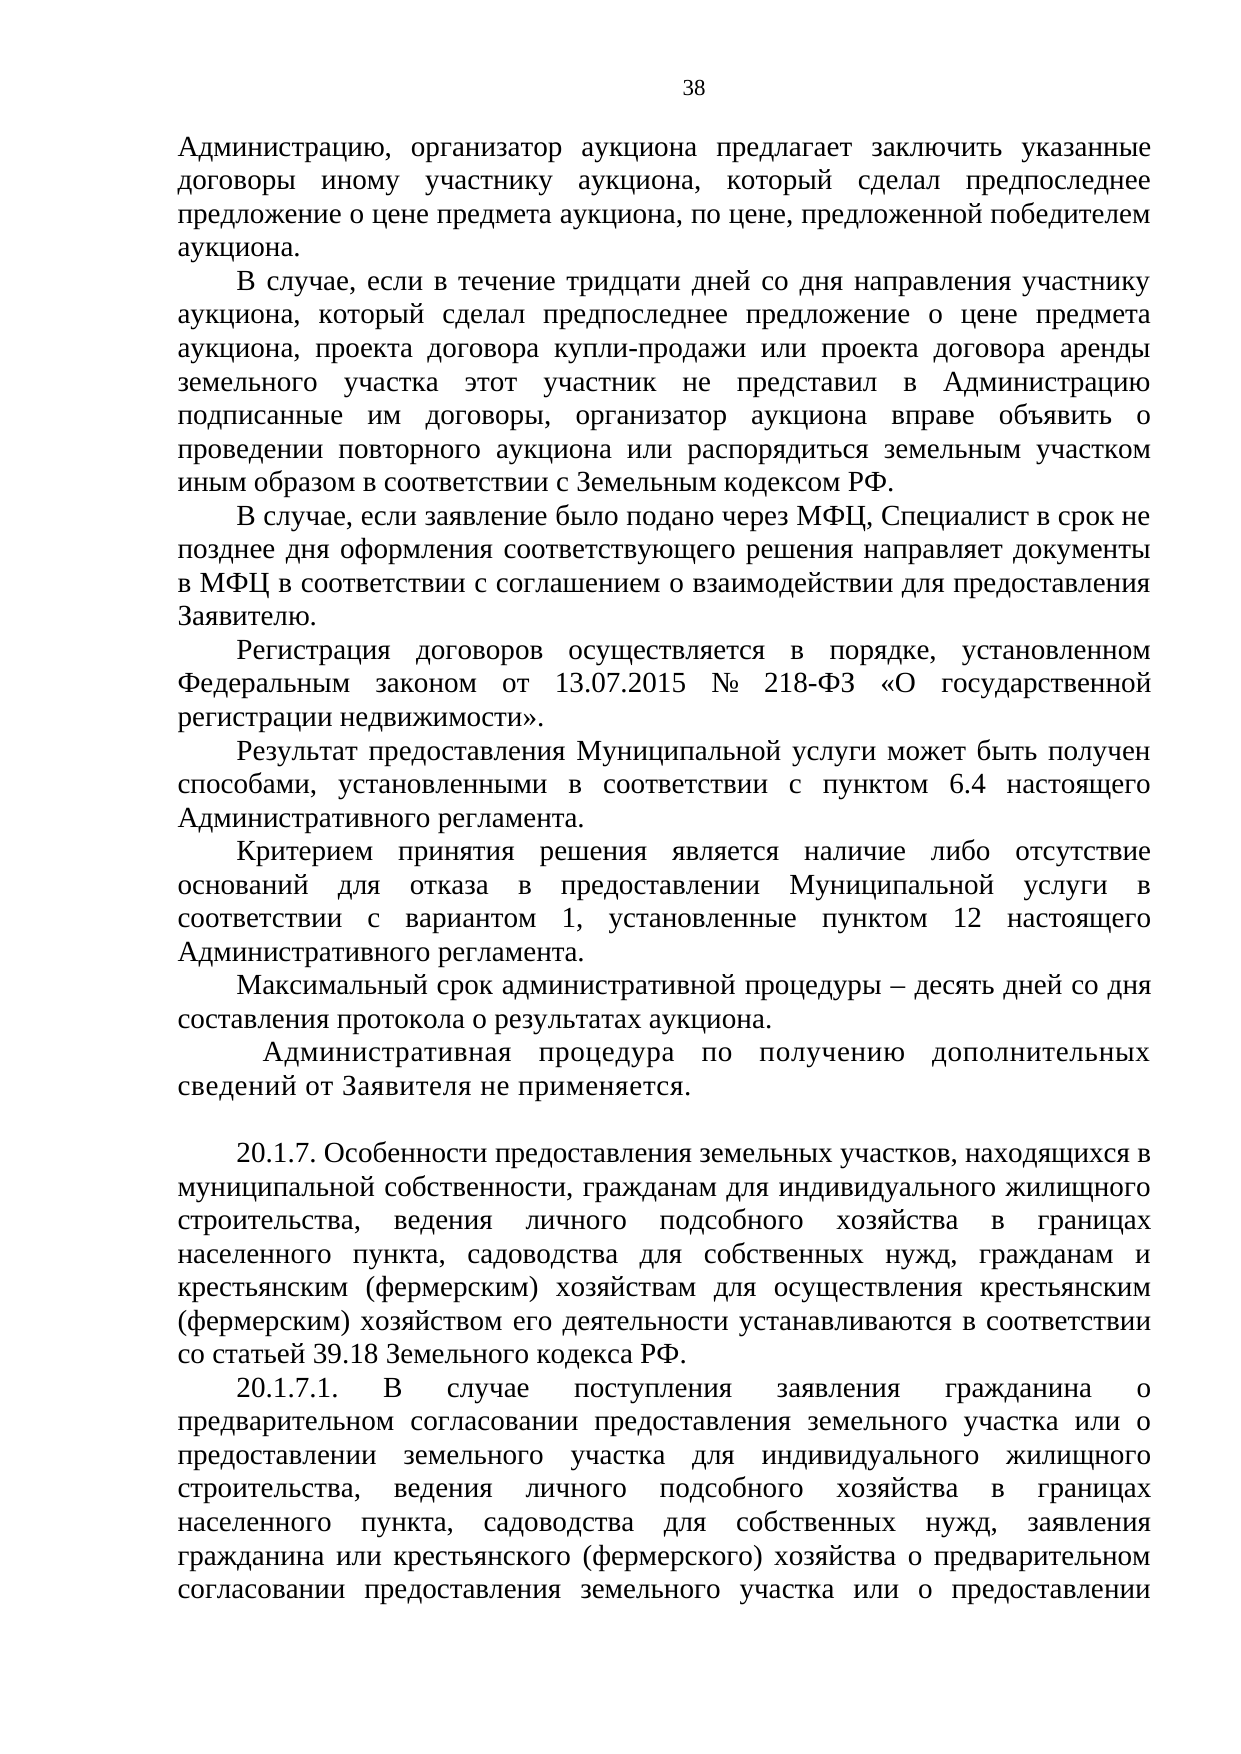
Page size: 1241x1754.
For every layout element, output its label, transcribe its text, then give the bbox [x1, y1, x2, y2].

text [177, 1370, 1152, 1605]
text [177, 129, 1152, 263]
text Результат предоставления Муниципальной услуги может быть получен способами, установленными в соответствии с пунктом 6.4 настоящего Административного регламента. [177, 733, 1152, 833]
text Максимальный срок административной процедуры – десять дней со дня составления протокола о результатах аукциона. [177, 967, 1152, 1034]
text 20.1.7. Особенности предоставления земельных участков, находящихся в муниципальной собственности, гражданам для индивидуального жилищного строительства, ведения личного подсобного хозяйства в границах населенного пункта, садоводства для собственных нужд, гражданам и крестьянским (фермерским) хозяйствам для осуществления крестьянским (фермерским) хозяйством его деятельности устанавливаются в соответствии со статьей 39.18 Земельного кодекса РФ. [177, 1135, 1152, 1370]
text Административная процедура по получению дополнительных сведений от Заявителя не применяется. [177, 1034, 1152, 1102]
text Регистрация договоров осуществляется в порядке, установленном Федеральным законом от 13.07.2015 № 218-ФЗ «О государственной регистрации недвижимости». [177, 632, 1152, 733]
text В случае, если в течение тридцати дней со дня направления участнику аукциона, который сделал предпоследнее предложение о цене предмета аукциона, проекта договора купли-продажи или проекта договора аренды земельного участка этот участник не представил в Администрацию подписанные им договоры, организатор аукциона вправе объявить о проведении повторного аукциона или распорядиться земельным участком иным образом в соответствии с Земельным кодексом РФ. [177, 263, 1152, 498]
text В случае, если заявление было подано через МФЦ, Специалист в срок не позднее дня оформления соответствующего решения направляет документы в МФЦ в соответствии с соглашением о взаимодействии для предоставления Заявителю. [177, 498, 1152, 632]
text Критерием принятия решения является наличие либо отсутствие оснований для отказа в предоставлении Муниципальной услуги в соответствии с вариантом 1, установленные пунктом 12 настоящего Административного регламента. [177, 833, 1152, 967]
